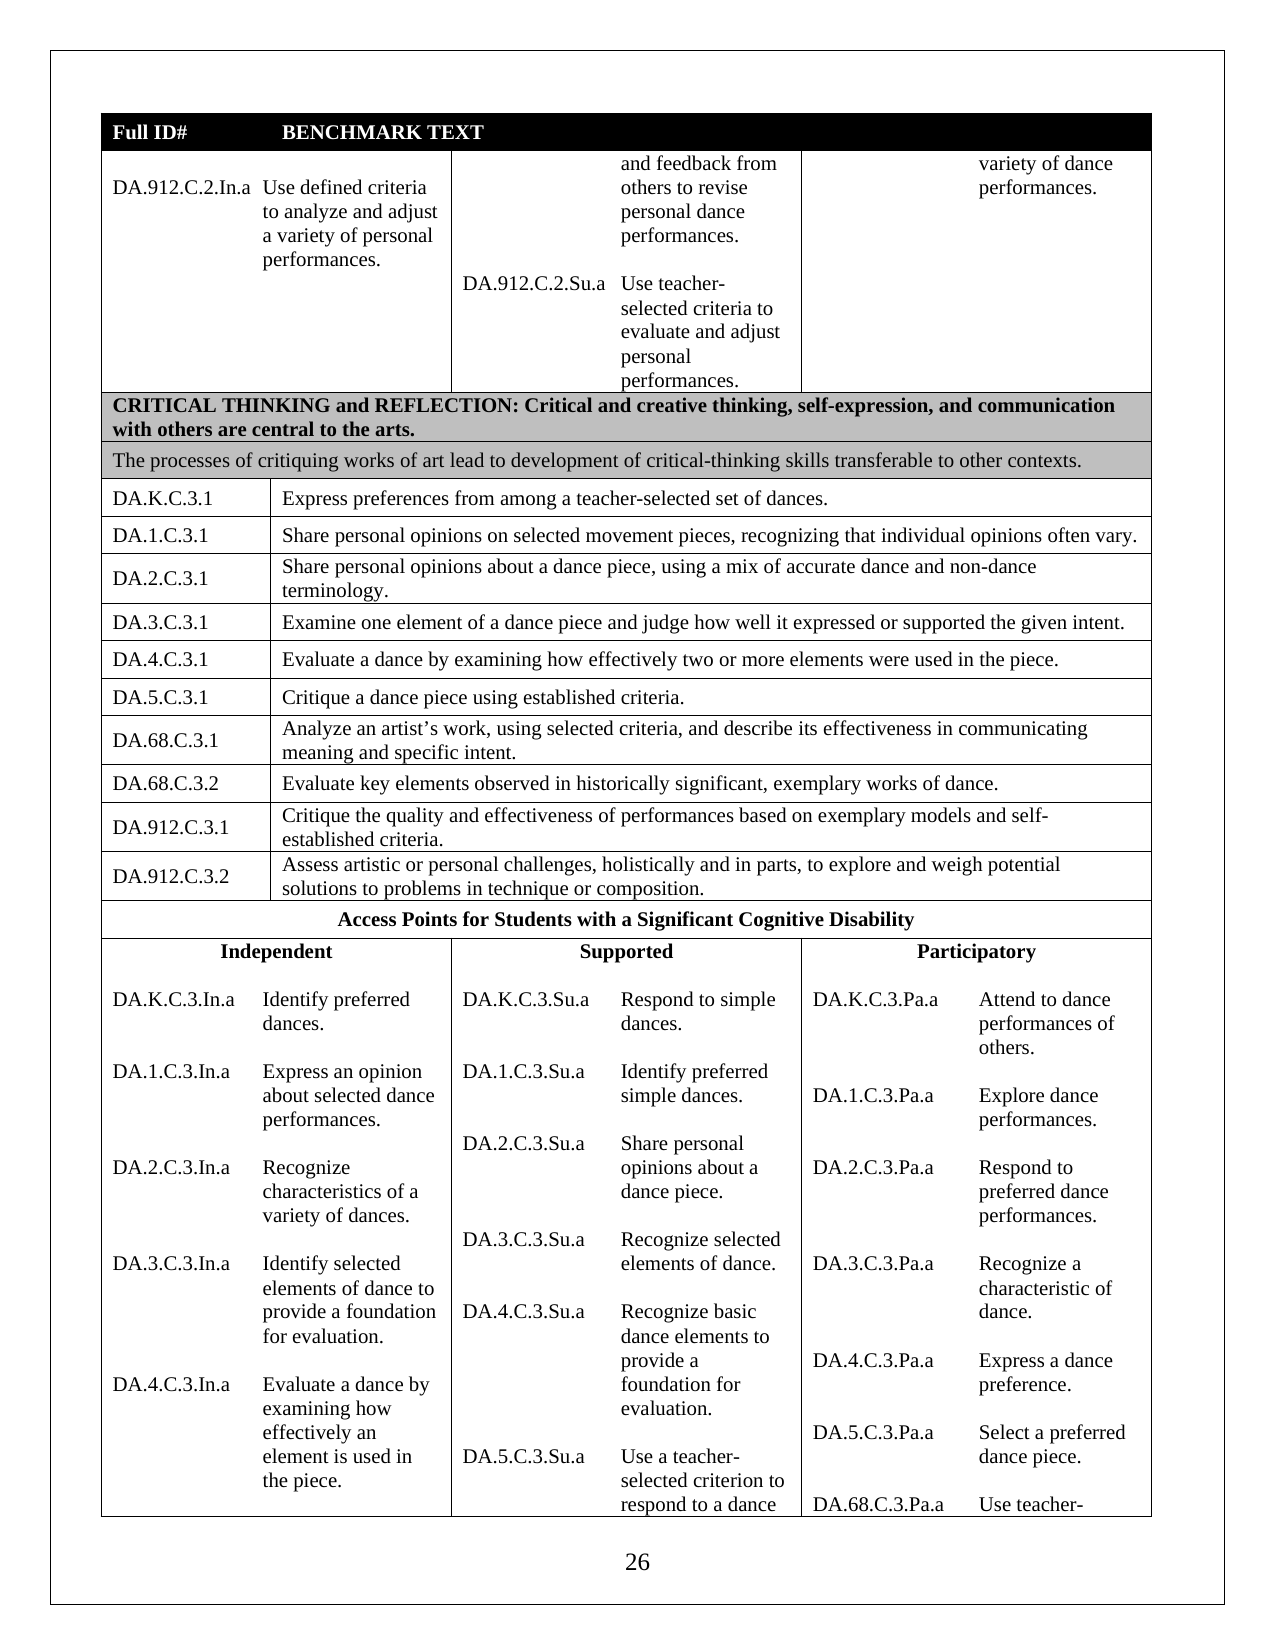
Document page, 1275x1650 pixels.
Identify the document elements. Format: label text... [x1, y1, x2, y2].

table_cell Access Points for Students with a Significant Cognitive Disability [102, 901, 1151, 937]
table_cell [102, 939, 451, 1516]
table_cell Share personal opinions about a dance piece, using a mix of accurate dance and non-dance terminology. [271, 554, 1151, 602]
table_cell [802, 151, 1151, 392]
table_cell DA.3.C.3.1 [102, 604, 270, 640]
table_cell The processes of critiquing works of art lead to development of critical-thinking skills transferable to other contexts. [102, 442, 1151, 478]
table_cell Analyze an artist’s work, using selected criteria, and describe its effectiveness in communicating meaning and specific intent. [271, 716, 1151, 764]
table_header Full ID# [102, 114, 270, 150]
table_cell DA.912.C.3.2 [102, 852, 270, 900]
table_cell Evaluate key elements observed in historically significant, exemplary works of dance. [271, 765, 1151, 802]
table_cell Express preferences from among a teacher-selected set of dances. [271, 479, 1151, 516]
table_cell Examine one element of a dance piece and judge how well it expressed or supported the given intent. [271, 604, 1151, 640]
table_cell DA.2.C.3.1 [102, 554, 270, 602]
table_cell DA.K.C.3.1 [102, 479, 270, 516]
table_cell Critique the quality and effectiveness of performances based on exemplary models and self-established criteria. [271, 803, 1151, 851]
table_cell DA.68.C.3.1 [102, 716, 270, 764]
table_cell CRITICAL THINKING and REFLECTION: Critical and creative thinking, self-expression, and communication with others are central to the arts. [102, 393, 1151, 441]
table_cell Share personal opinions on selected movement pieces, recognizing that individual opinions often vary. [271, 517, 1151, 553]
table_cell Evaluate a dance by examining how effectively two or more elements were used in the piece. [271, 641, 1151, 677]
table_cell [102, 151, 451, 392]
table_header BENCHMARK TEXT [271, 114, 1151, 150]
table_cell Critique a dance piece using established criteria. [271, 679, 1151, 715]
table_cell Assess artistic or personal challenges, holistically and in parts, to explore and weigh potential solutions to problems in technique or composition. [271, 852, 1151, 900]
table_cell DA.912.C.3.1 [102, 803, 270, 851]
table_cell DA.1.C.3.1 [102, 517, 270, 553]
table_cell DA.4.C.3.1 [102, 641, 270, 677]
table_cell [452, 939, 801, 1516]
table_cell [802, 939, 1151, 1516]
table_cell DA.5.C.3.1 [102, 679, 270, 715]
table_cell DA.68.C.3.2 [102, 765, 270, 802]
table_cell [452, 151, 801, 392]
